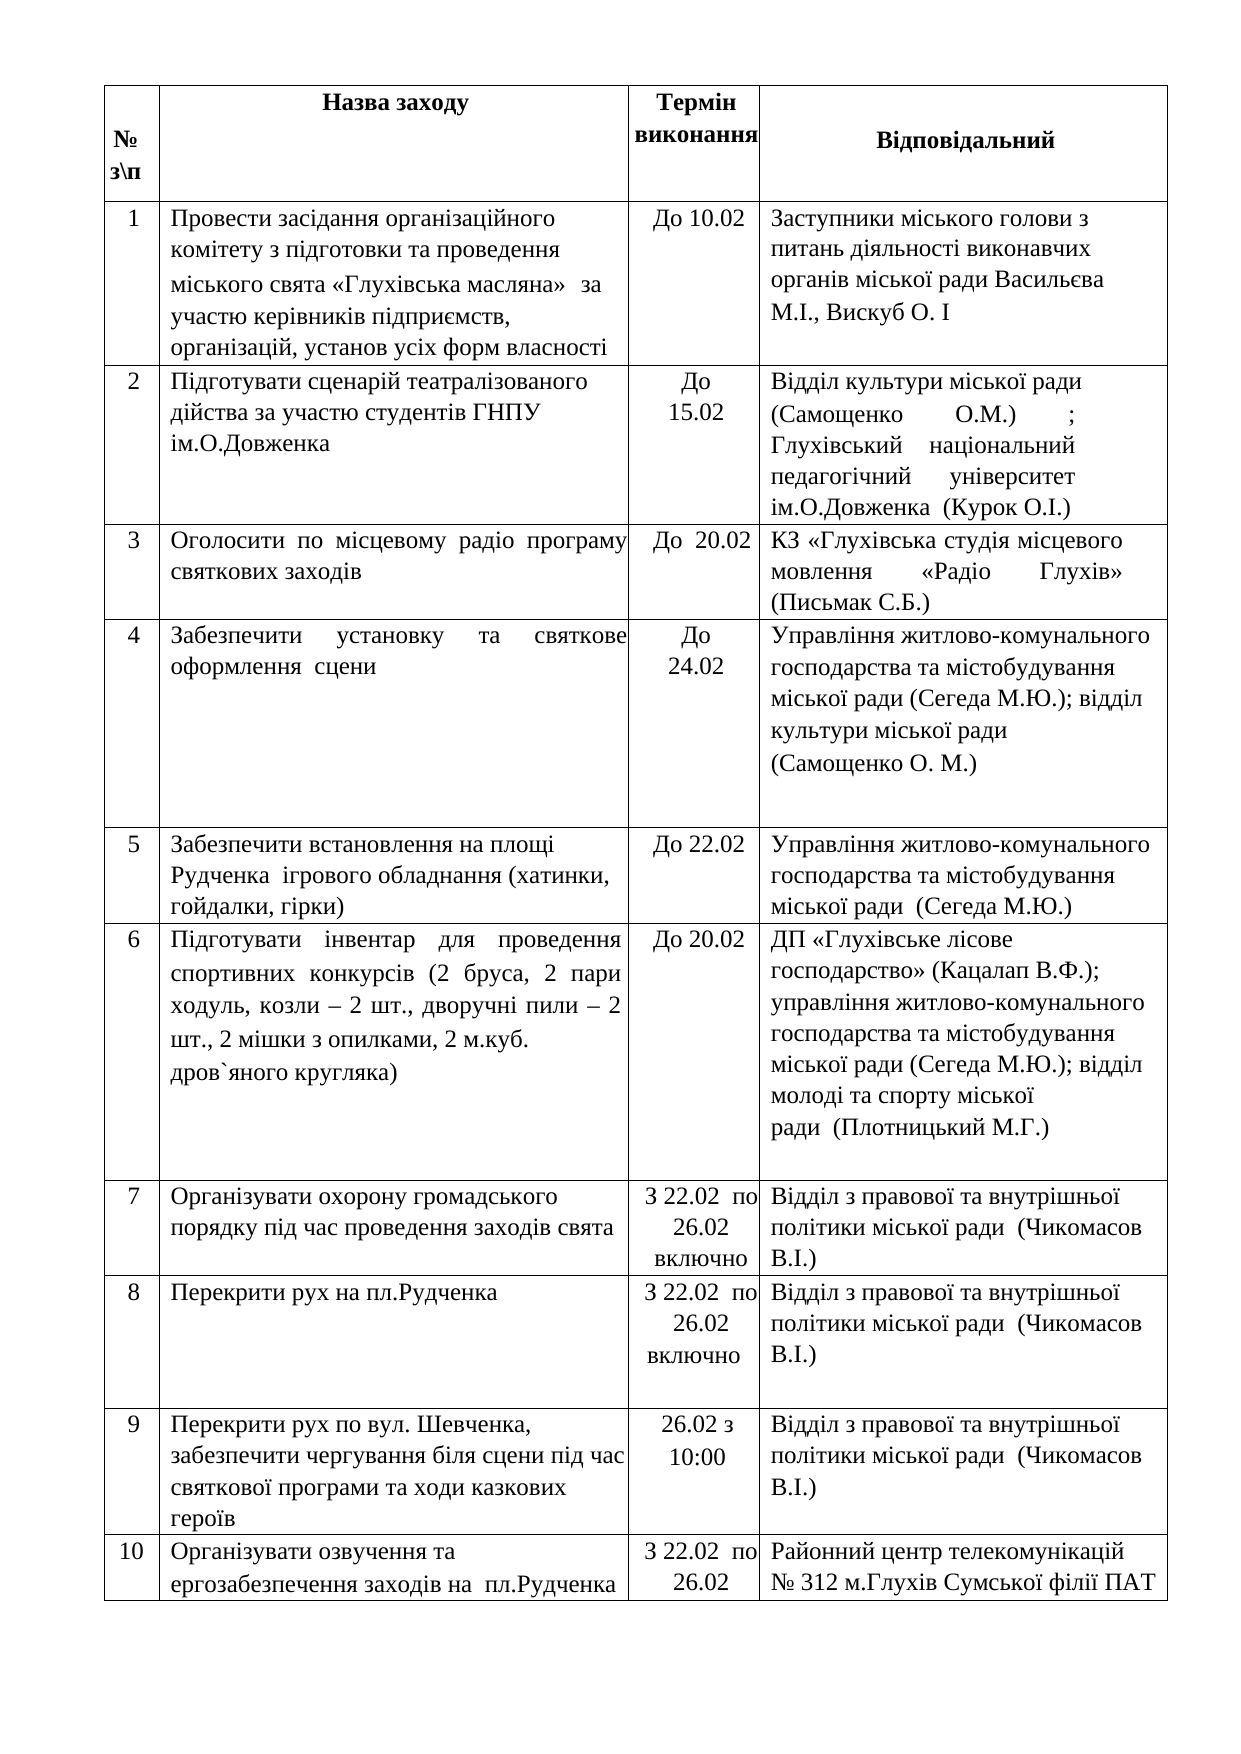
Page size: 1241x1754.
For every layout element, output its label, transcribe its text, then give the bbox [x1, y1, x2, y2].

table_cell Організувати озвучення та ергозабезпечення заходів на пл.Рудченка [160, 1535, 628, 1600]
table_cell Забезпечити установку та святкове оформлення сцени [160, 620, 628, 827]
table_cell 4 [105, 620, 159, 827]
table_cell Провести засідання організаційного комітету з підготовки та проведення міського свята «Глухівська масляна» за участю керівників підприємств, організацій, установ усіх форм власності [160, 202, 628, 364]
table_cell 7 [105, 1181, 159, 1275]
table_cell 5 [105, 828, 159, 923]
table_cell 8 [105, 1276, 159, 1408]
table_cell 10 [105, 1535, 159, 1600]
table_cell З 22.02 по 26.02 включно [629, 1181, 759, 1275]
table_cell Заступники міського голови з питань діяльності виконавчих органів міської ради Васильєва М.І., Вискуб О. І [760, 202, 1167, 364]
table_cell Відділ з правової та внутрішньої політики міської ради (Чикомасов В.І.) [760, 1181, 1167, 1275]
table_header Назва заходу [160, 86, 628, 201]
table_cell До 15.02 [629, 366, 759, 523]
table_cell 9 [105, 1409, 159, 1534]
table_cell 2 [105, 366, 159, 523]
table_cell Перекрити рух по вул. Шевченка, забезпечити чергування біля сцени під час святкової програми та ходи казкових героїв [160, 1409, 628, 1534]
table_cell До 10.02 [629, 202, 759, 364]
table_cell Організувати охорону громадського порядку під час проведення заходів свята [160, 1181, 628, 1275]
table_header Відповідальний [760, 86, 1167, 201]
table_cell Підготувати інвентар для проведення спортивних конкурсів (2 бруса, 2 пари ходуль, козли – 2 шт., дворучні пили – 2 шт., 2 мішки з опилками, 2 м.куб. дров`яного кругляка) [160, 924, 628, 1180]
table_cell 1 [105, 202, 159, 364]
table_cell Районний центр телекомунікацій № 312 м.Глухів Сумської філії ПАТ [760, 1535, 1167, 1600]
table_cell КЗ «Глухівська студія місцевого мовлення «Радіо Глухів» (Письмак С.Б.) [760, 525, 1167, 619]
table_cell Відділ з правової та внутрішньої політики міської ради (Чикомасов В.І.) [760, 1276, 1167, 1408]
table_cell З 22.02 по 26.02 включно [629, 1276, 759, 1408]
table_cell Підготувати сценарій театралізованого дійства за участю студентів ГНПУ ім.О.Довженка [160, 366, 628, 523]
table_cell 26.02 з 10:00 [629, 1409, 759, 1534]
table_cell До 20.02 [629, 924, 759, 1180]
table_cell Управління житлово-комунального господарства та містобудування міської ради (Сегеда М.Ю.) [760, 828, 1167, 923]
table_cell До 24.02 [629, 620, 759, 827]
table_cell Управління житлово-комунального господарства та містобудування міської ради (Сегеда М.Ю.); відділ культури міської ради (Самощенко О. М.) [760, 620, 1167, 827]
table_cell Оголосити по місцевому радіо програму святкових заходів [160, 525, 628, 619]
table_header Термін виконання [629, 86, 759, 201]
table_header № з\п [105, 86, 159, 201]
table_cell З 22.02 по 26.02 [629, 1535, 759, 1600]
table_cell Забезпечити встановлення на площі Рудченка ігрового обладнання (хатинки, гойдалки, гірки) [160, 828, 628, 923]
table_cell Відділ з правової та внутрішньої політики міської ради (Чикомасов В.І.) [760, 1409, 1167, 1534]
table_cell 6 [105, 924, 159, 1180]
table_cell Відділ культури міської ради (Самощенко О.М.) ; Глухівський національний педагогічний університет ім.О.Довженка (Курок О.І.) [760, 366, 1167, 523]
table_cell Перекрити рух на пл.Рудченка [160, 1276, 628, 1408]
table_cell ДП «Глухівське лісове господарство» (Кацалап В.Ф.); управління житлово-комунального господарства та містобудування міської ради (Сегеда М.Ю.); відділ молоді та спорту міської ради (Плотницький М.Г.) [760, 924, 1167, 1180]
table_cell До 22.02 [629, 828, 759, 923]
table_cell 3 [105, 525, 159, 619]
table_cell До 20.02 [629, 525, 759, 619]
